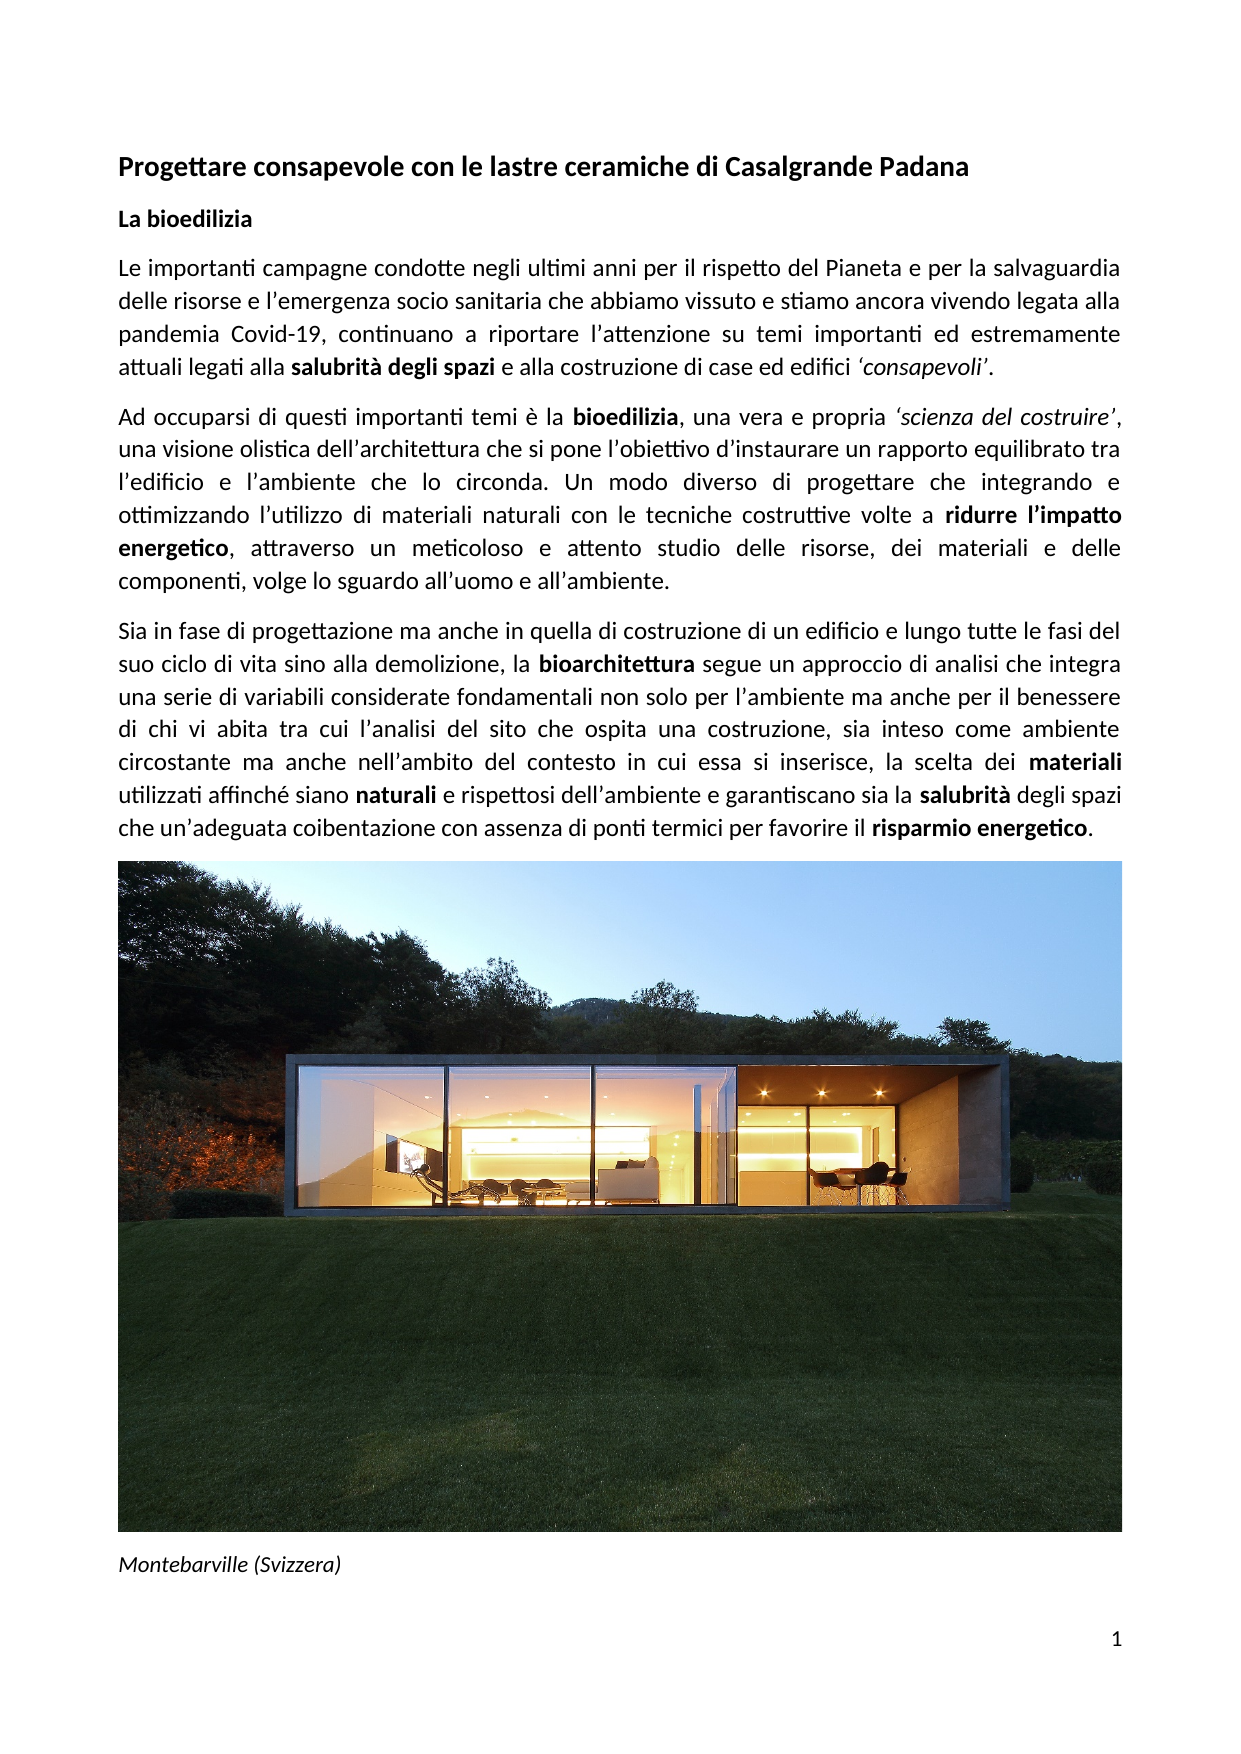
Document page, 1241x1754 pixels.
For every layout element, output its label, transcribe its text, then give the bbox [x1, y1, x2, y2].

picture [118, 861, 1123, 1532]
text Ad occuparsi di questi importanti temi è la bioedilizia, una vera e propria ‘scienza del costruire’, una visione olistica dell’architettura che si pone l’obiettivo d’instaurare un rapporto equilibrato tra l’edificio e l’ambiente che lo circonda. Un modo diverso di progettare che integrando e ottimizzando l’utilizzo di materiali naturali con le tecniche costruttive volte a ridurre l’impatto energetico, attraverso un meticoloso e attento studio delle risorse, dei materiali e delle componenti, volge lo sguardo all’uomo e all’ambiente. [118, 401, 1122, 596]
text Sia in fase di progettazione ma anche in quella di costruzione di un edificio e lungo tutte le fasi del suo ciclo di vita sino alla demolizione, la bioarchitettura segue un approccio di analisi che integra una serie di variabili considerate fondamentali non solo per l’ambiente ma anche per il benessere di chi vi abita tra cui l’analisi del sito che ospita una costruzione, sia inteso come ambiente circostante ma anche nell’ambito del contesto in cui essa si inserisce, la scelta dei materiali utilizzati affinché siano naturali e rispettosi dell’ambiente e garantiscano sia la salubrità degli spazi che un’adeguata coibentazione con assenza di ponti termici per favorire il risparmio energetico. [118, 615, 1122, 843]
text Montebarville (Svizzera) [118, 1550, 1122, 1578]
text Progettare consapevole con le lastre ceramiche di Casalgrande Padana [118, 148, 1122, 183]
text La bioedilizia [118, 203, 1122, 233]
text Le importanti campagne condotte negli ultimi anni per il rispetto del Pianeta e per la salvaguardia delle risorse e l’emergenza socio sanitaria che abbiamo vissuto e stiamo ancora vivendo legata alla pandemia Covid-19, continuano a riportare l’attenzione su temi importanti ed estremamente attuali legati alla salubrità degli spazi e alla costruzione di case ed edifici ‘consapevoli’. [118, 252, 1122, 382]
